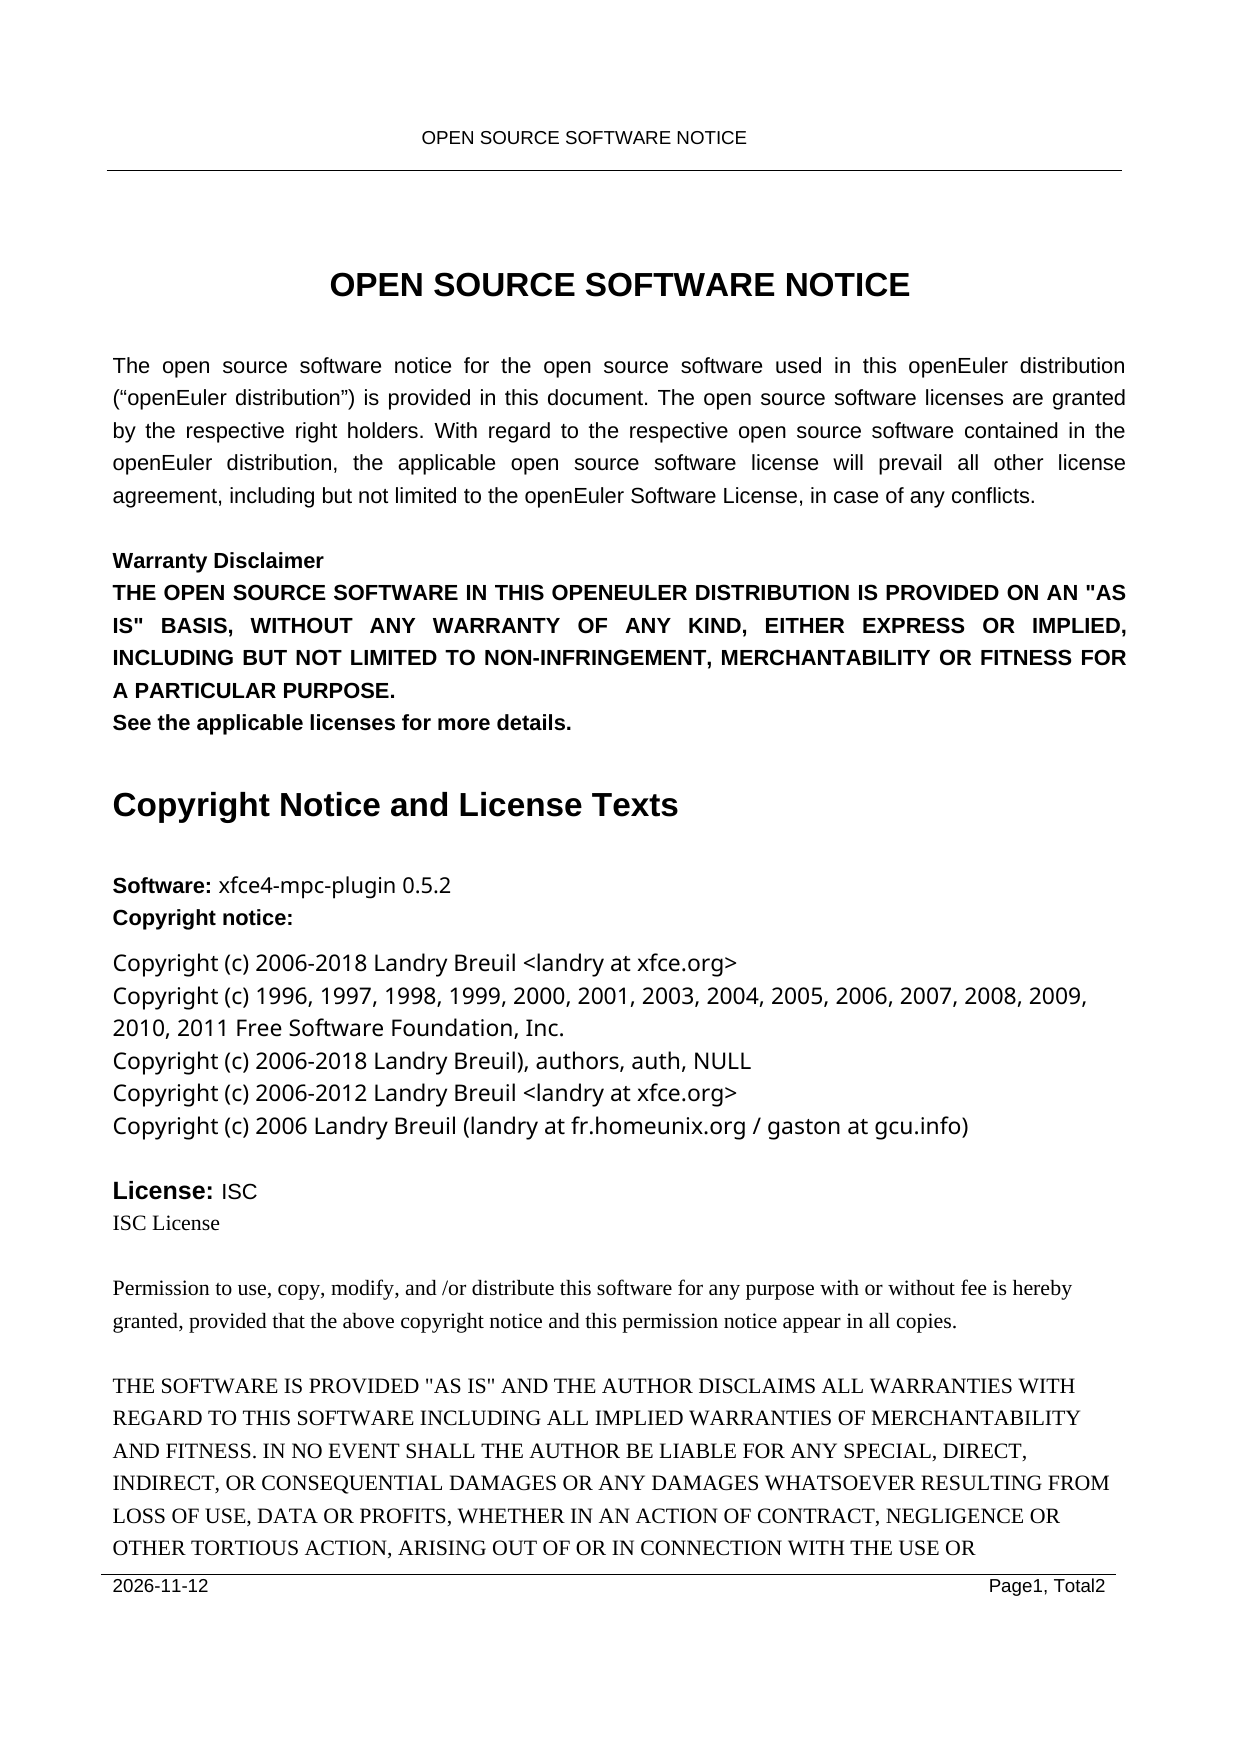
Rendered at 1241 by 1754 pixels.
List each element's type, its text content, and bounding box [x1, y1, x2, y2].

text The open source software notice for the open source software used in this openEuler distribution (“openEuler distribution”) is provided in this document. The open source software licenses are granted by the respective right holders. With regard to the respective open source software contained in the openEuler distribution, the applicable open source software license will prevail all other license agreement, including but not limited to the openEuler Software License, in case of any conflicts. [112, 349, 1128, 511]
text OPEN SOURCE SOFTWARE NOTICE [112, 251, 1128, 316]
text THE OPEN SOURCE SOFTWARE IN THIS OPENEULER DISTRIBUTION IS PROVIDED ON AN "AS IS" BASIS, WITHOUT ANY WARRANTY OF ANY KIND, EITHER EXPRESS OR IMPLIED, INCLUDING BUT NOT LIMITED TO NON-INFRINGEMENT, MERCHANTABILITY OR FITNESS FOR A PARTICULAR PURPOSE. See the applicable licenses for more details. [112, 576, 1128, 739]
text Copyright notice: [112, 901, 1128, 934]
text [112, 1207, 1128, 1564]
text License: ISC [112, 1174, 1128, 1207]
title Software: xfce4-mpc-plugin 0.5.2 [112, 869, 1128, 901]
text Copyright Notice and License Texts [112, 771, 1128, 836]
text Warranty Disclaimer [112, 544, 1128, 576]
text Copyright (c) 2006-2018 Landry Breuil <landry at xfce.org> Copyright (c) 1996, 1997, 1998, 1999, 2000, 2001, 2003, 2004, 2005, 2006, 2007, 2008, 2009, 2010, 2011 Free Software Foundation, Inc. Copyright (c) 2006-2018 Landry Breuil), authors, auth, NULL Copyright (c) 2006-2012 Landry Breuil <landry at xfce.org> Copyright (c) 2006 Landry Breuil (landry at fr.homeunix.org / gaston at gcu.info) [112, 947, 1128, 1174]
